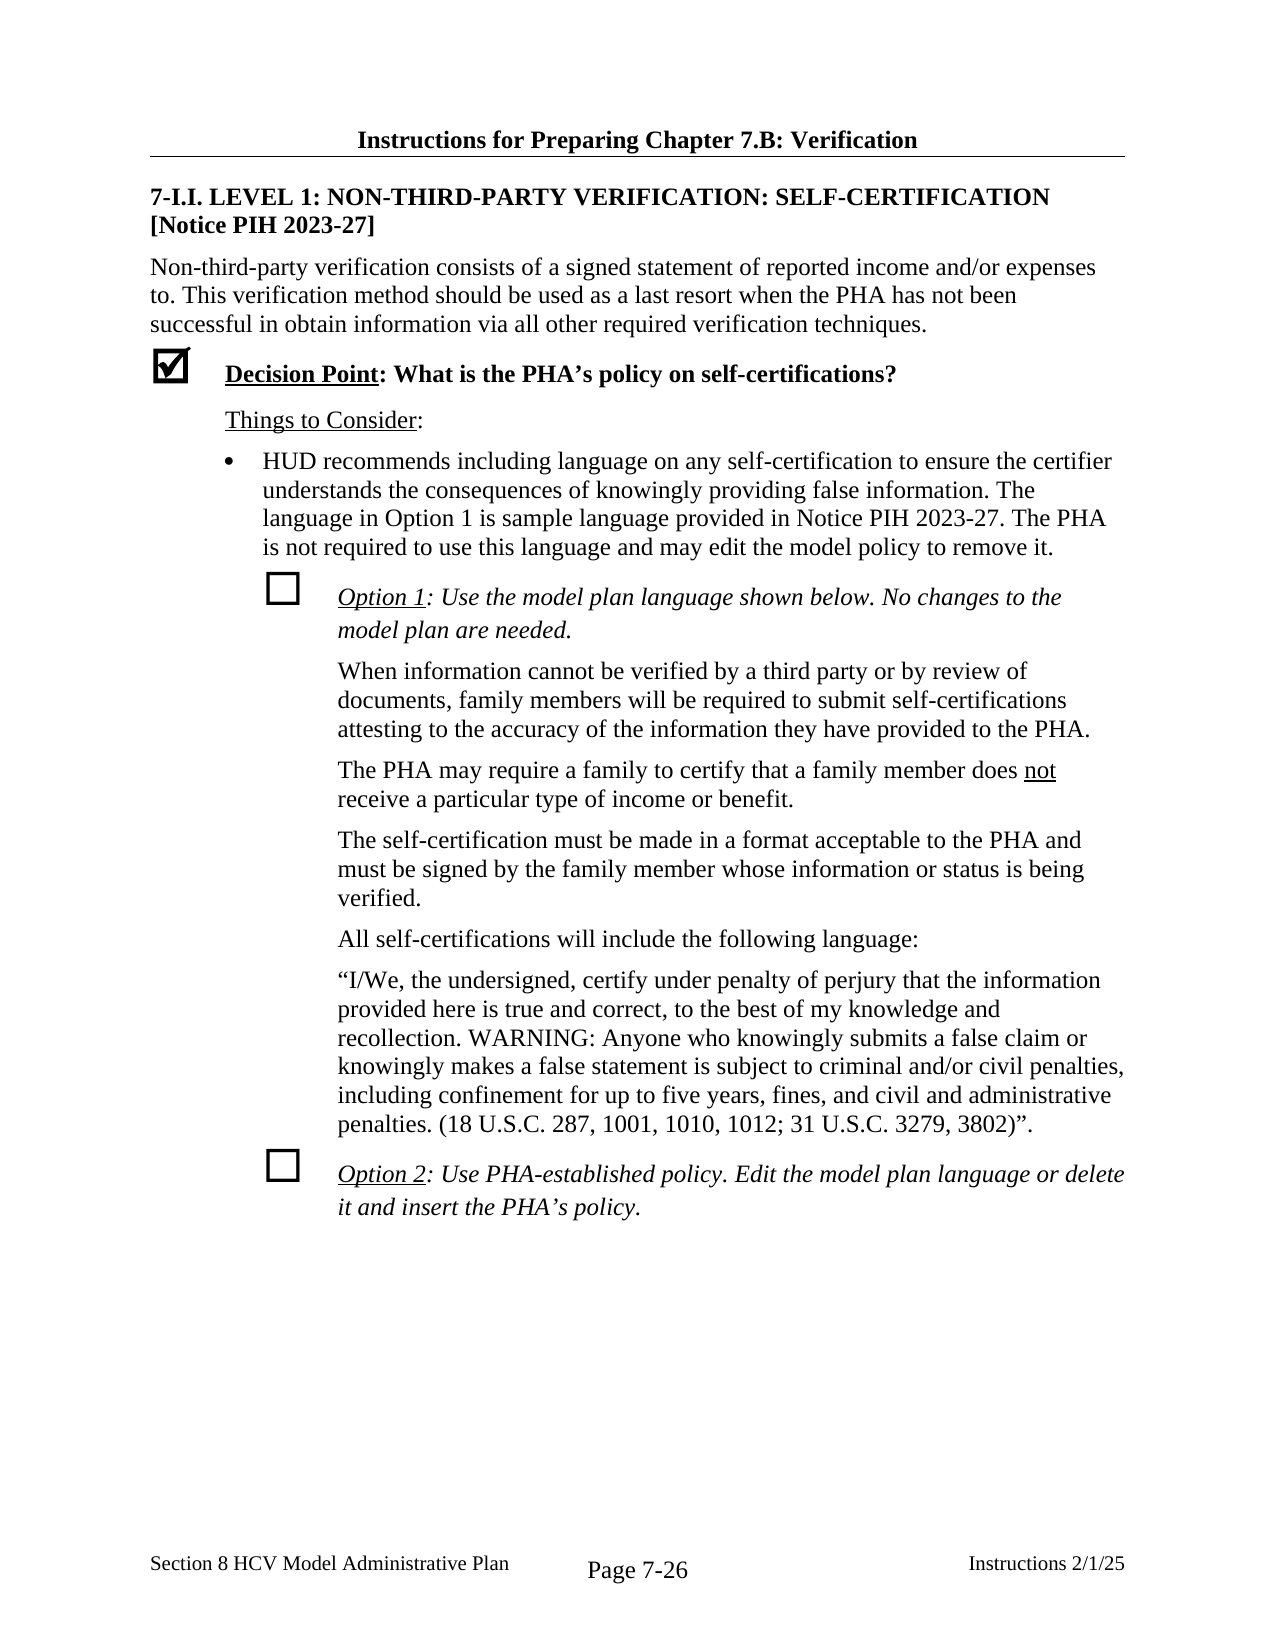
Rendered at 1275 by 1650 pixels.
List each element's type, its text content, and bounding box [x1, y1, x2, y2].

text Option 1: Use the model plan language shown below. No changes to the model plan are needed. [262, 573, 1125, 644]
text 7-I.I. LEVEL 1: NON-THIRD-PARTY VERIFICATION: SELF-CERTIFICATION [Notice PIH 2023-27] [150, 182, 1125, 239]
text Decision Point: What is the PHA’s policy on self-certifications? [150, 351, 1125, 392]
text The PHA may require a family to certify that a family member does not receive a particular type of income or benefit. [337, 755, 1125, 813]
text Option 2: Use PHA-established policy. Edit the model plan language or delete it and insert the PHA’s policy. [262, 1150, 1125, 1221]
text “I/We, the undersigned, certify under penalty of perjury that the information provided here is true and correct, to the best of my knowledge and recollection. WARNING: Anyone who knowingly submits a false claim or knowingly makes a false statement is subject to criminal and/or civil penalties, including confinement for up to five years, fines, and civil and administrative penalties. (18 U.S.C. 287, 1001, 1010, 1012; 31 U.S.C. 3279, 3802)”. [337, 965, 1125, 1138]
text When information cannot be verified by a third party or by review of documents, family members will be required to submit self-certifications attesting to the accuracy of the information they have provided to the PHA. [337, 656, 1125, 743]
text Things to Consider: [225, 405, 1125, 433]
list HUD recommends including language on any self-certification to ensure the certifier understands the consequences of knowingly providing false information. The language in Option 1 is sample language provided in Notice PIH 2023-27. The PHA is not required to use this language and may edit the model policy to remove it. [225, 446, 1125, 561]
text Non-third-party verification consists of a signed statement of reported income and/or expenses to. This verification method should be used as a last resort when the PHA has not been successful in obtain information via all other required verification techniques. [150, 252, 1125, 338]
text The self-certification must be made in a format acceptable to the PHA and must be signed by the family member whose information or status is being verified. [337, 825, 1125, 911]
text All self-certifications will include the following language: [337, 924, 1125, 953]
